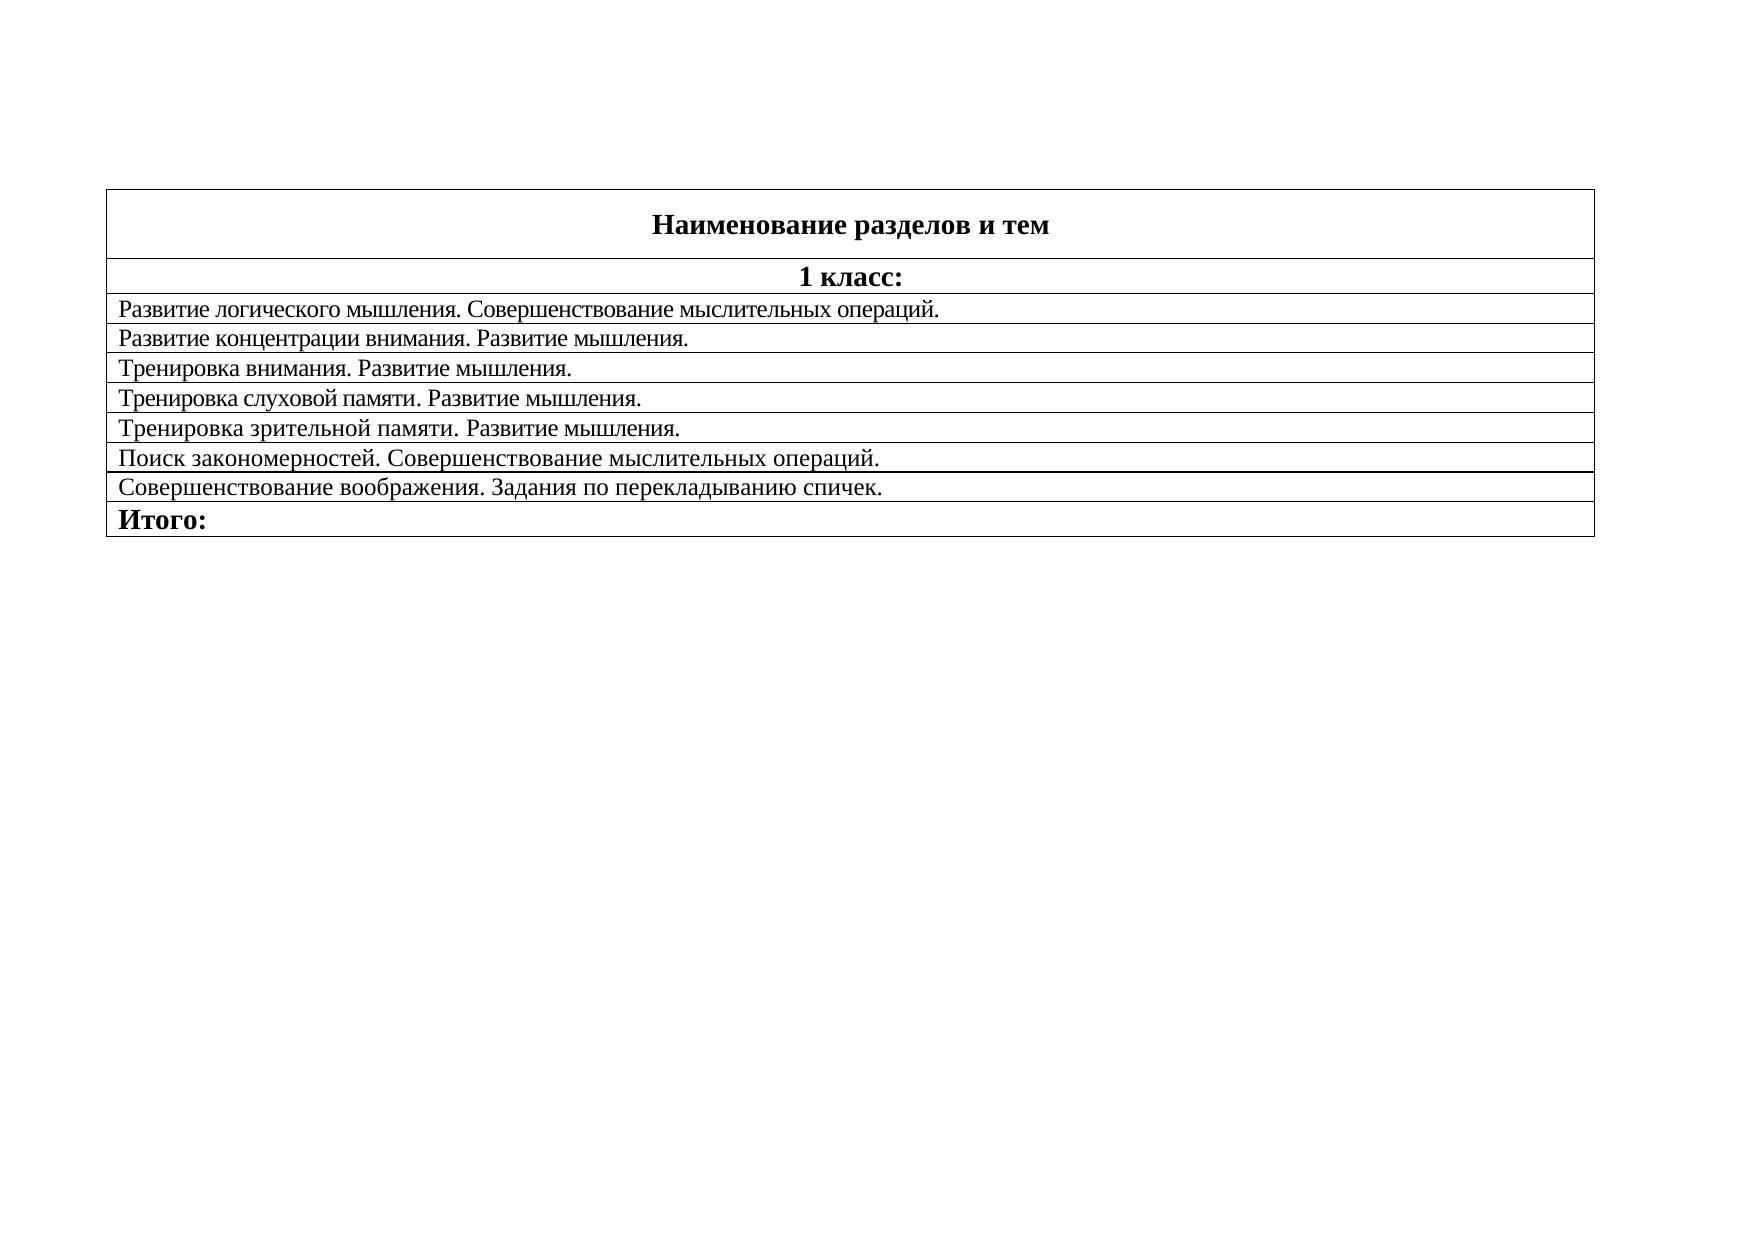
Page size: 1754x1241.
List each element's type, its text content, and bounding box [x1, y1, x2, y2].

table_cell Тренировка зрительной памяти. Развитие мышления. [107, 413, 1594, 442]
table_cell Поиск закономерностей. Совершенствование мыслительных операций. [107, 443, 1594, 471]
table_header Наименование разделов и тем [107, 190, 1594, 258]
table_cell Тренировка внимания. Развитие мышления. [107, 353, 1594, 382]
table_cell Тренировка слуховой памяти. Развитие мышления. [107, 383, 1594, 412]
table_cell Итого: [107, 502, 1594, 536]
table_cell 1 класс: [107, 259, 1594, 293]
table_cell Совершенствование воображения. Задания по перекладыванию спичек. [107, 473, 1594, 501]
table_cell Развитие логического мышления. Совершенствование мыслительных операций. [107, 294, 1594, 322]
table_cell Развитие концентрации внимания. Развитие мышления. [107, 324, 1594, 352]
